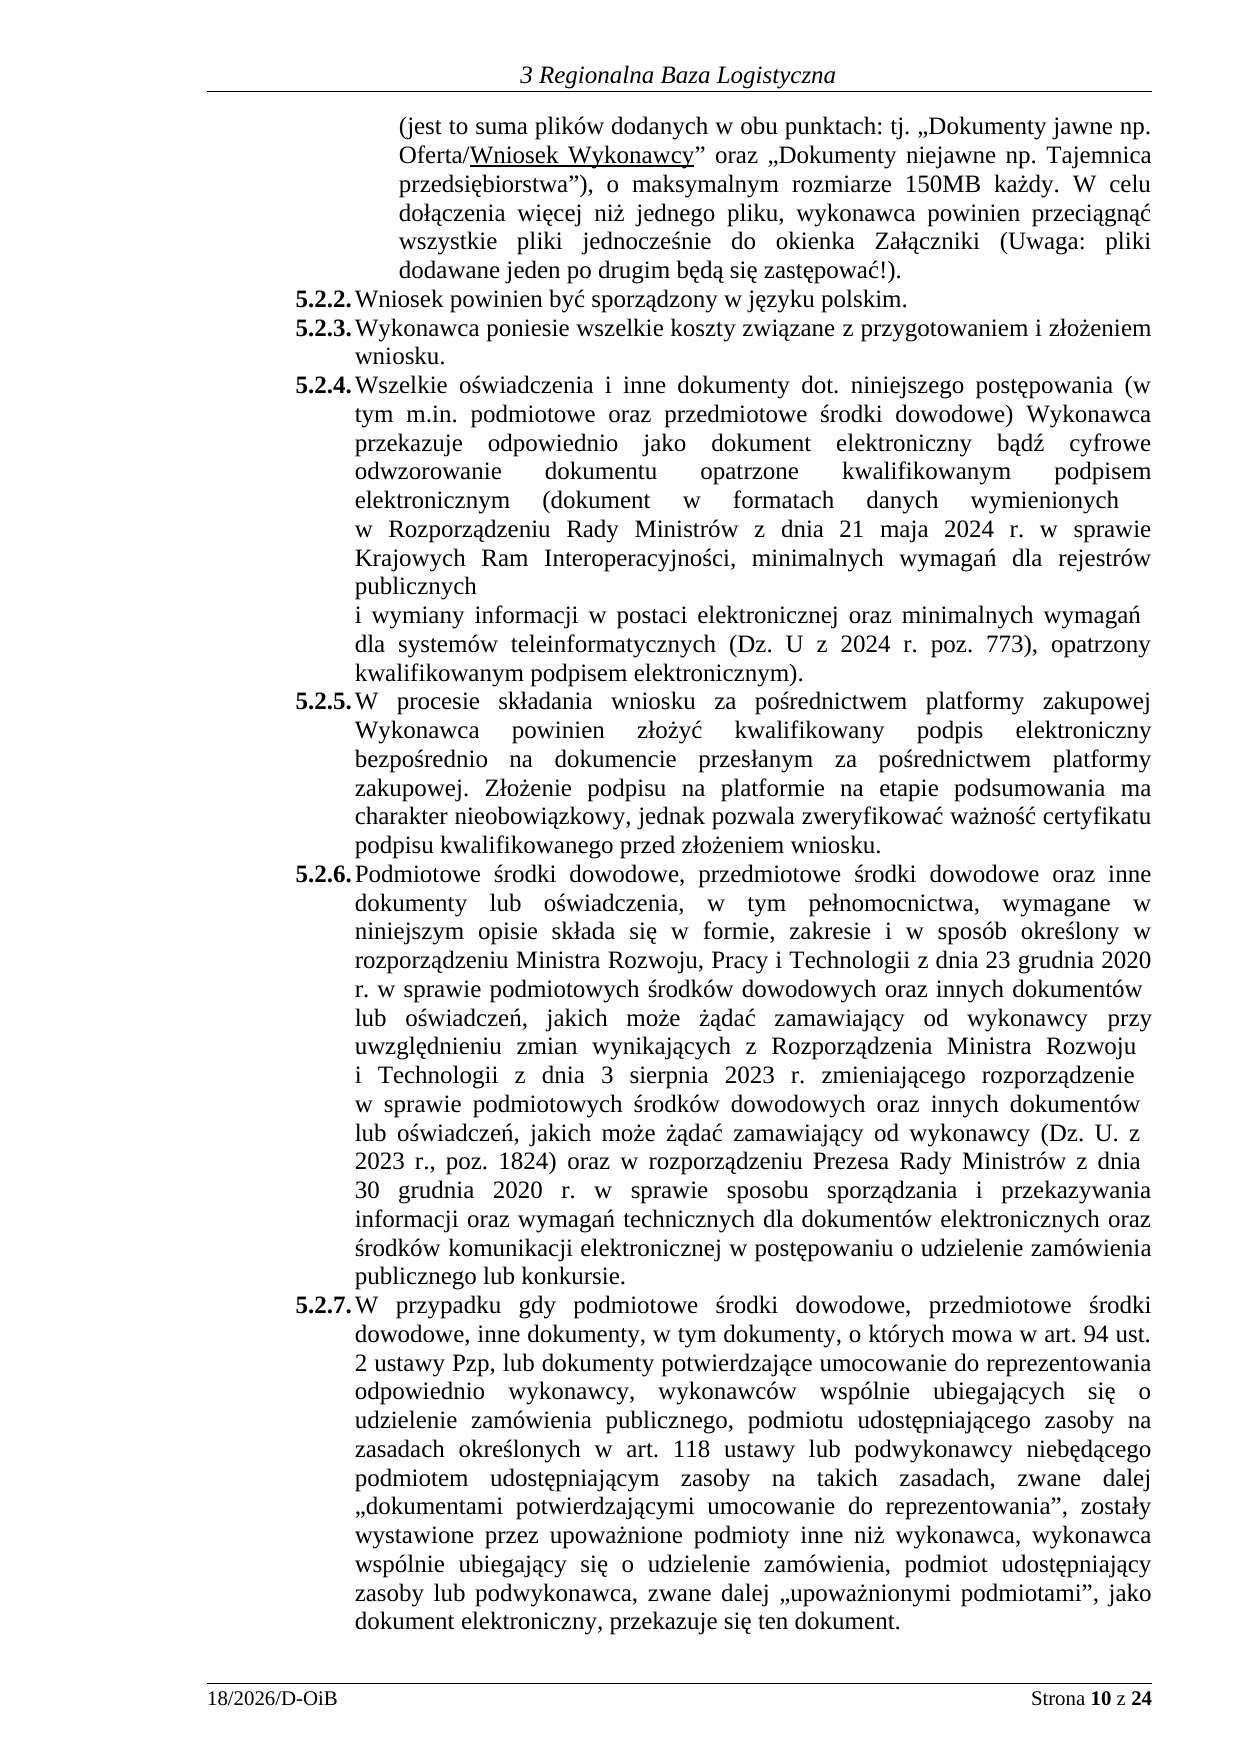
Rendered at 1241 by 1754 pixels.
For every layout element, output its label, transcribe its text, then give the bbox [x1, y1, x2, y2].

list Podmiotowe środki dowodowe, przedmiotowe środki dowodowe oraz inne dokumenty lub oświadczenia, w tym pełnomocnictwa, wymagane w niniejszym opisie składa się w formie, zakresie i w sposób określony w rozporządzeniu Ministra Rozwoju, Pracy i Technologii z dnia 23 grudnia 2020 r. w sprawie podmiotowych środków dowodowych oraz innych dokumentów lub oświadczeń, jakich może żądać zamawiający od wykonawcy przy uwzględnieniu zmian wynikających z Rozporządzenia Ministra Rozwoju i Technologii z dnia 3 sierpnia 2023 r. zmieniającego rozporządzenie w sprawie podmiotowych środków dowodowych oraz innych dokumentów lub oświadczeń, jakich może żądać zamawiający od wykonawcy (Dz. U. z 2023 r., poz. 1824) oraz w rozporządzeniu Prezesa Rady Ministrów z dnia 30 grudnia 2020 r. w sprawie sposobu sporządzania i przekazywania informacji oraz wymagań technicznych dla dokumentów elektronicznych oraz środków komunikacji elektronicznej w postępowaniu o udzielenie zamówienia publicznego lub konkursie. [295, 859, 1152, 1290]
list Wniosek powinien być sporządzony w języku polskim. [295, 284, 1152, 313]
list W przypadku gdy podmiotowe środki dowodowe, przedmiotowe środki dowodowe, inne dokumenty, w tym dokumenty, o których mowa w art. 94 ust. 2 ustawy Pzp, lub dokumenty potwierdzające umocowanie do reprezentowania odpowiednio wykonawcy, wykonawców wspólnie ubiegających się o udzielenie zamówienia publicznego, podmiotu udostępniającego zasoby na zasadach określonych w art. 118 ustawy lub podwykonawcy niebędącego podmiotem udostępniającym zasoby na takich zasadach, zwane dalej „dokumentami potwierdzającymi umocowanie do reprezentowania”, zostały wystawione przez upoważnione podmioty inne niż wykonawca, wykonawca wspólnie ubiegający się o udzielenie zamówienia, podmiot udostępniający zasoby lub podwykonawca, zwane dalej „upoważnionymi podmiotami”, jako dokument elektroniczny, przekazuje się ten dokument. [295, 1290, 1152, 1635]
list W procesie składania wniosku za pośrednictwem platformy zakupowej Wykonawca powinien złożyć kwalifikowany podpis elektroniczny bezpośrednio na dokumencie przesłanym za pośrednictwem platformy zakupowej. Złożenie podpisu na platformie na etapie podsumowania ma charakter nieobowiązkowy, jednak pozwala zweryfikować ważność certyfikatu podpisu kwalifikowanego przed złożeniem wniosku. [295, 686, 1152, 859]
list Wykonawca poniesie wszelkie koszty związane z przygotowaniem i złożeniem wniosku. [295, 313, 1152, 370]
list Wszelkie oświadczenia i inne dokumenty dot. niniejszego postępowania (w tym m.in. podmiotowe oraz przedmiotowe środki dowodowe) Wykonawca przekazuje odpowiednio jako dokument elektroniczny bądź cyfrowe odwzorowanie dokumentu opatrzone kwalifikowanym podpisem elektronicznym (dokument w formatach danych wymienionych w Rozporządzeniu Rady Ministrów z dnia 21 maja 2024 r. w sprawie Krajowych Ram Interoperacyjności, minimalnych wymagań dla rejestrów publicznych i wymiany informacji w postaci elektronicznej oraz minimalnych wymagań dla systemów teleinformatycznych (Dz. U z 2024 r. poz. 773), opatrzony kwalifikowanym podpisem elektronicznym). [295, 370, 1152, 686]
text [399, 111, 1152, 284]
